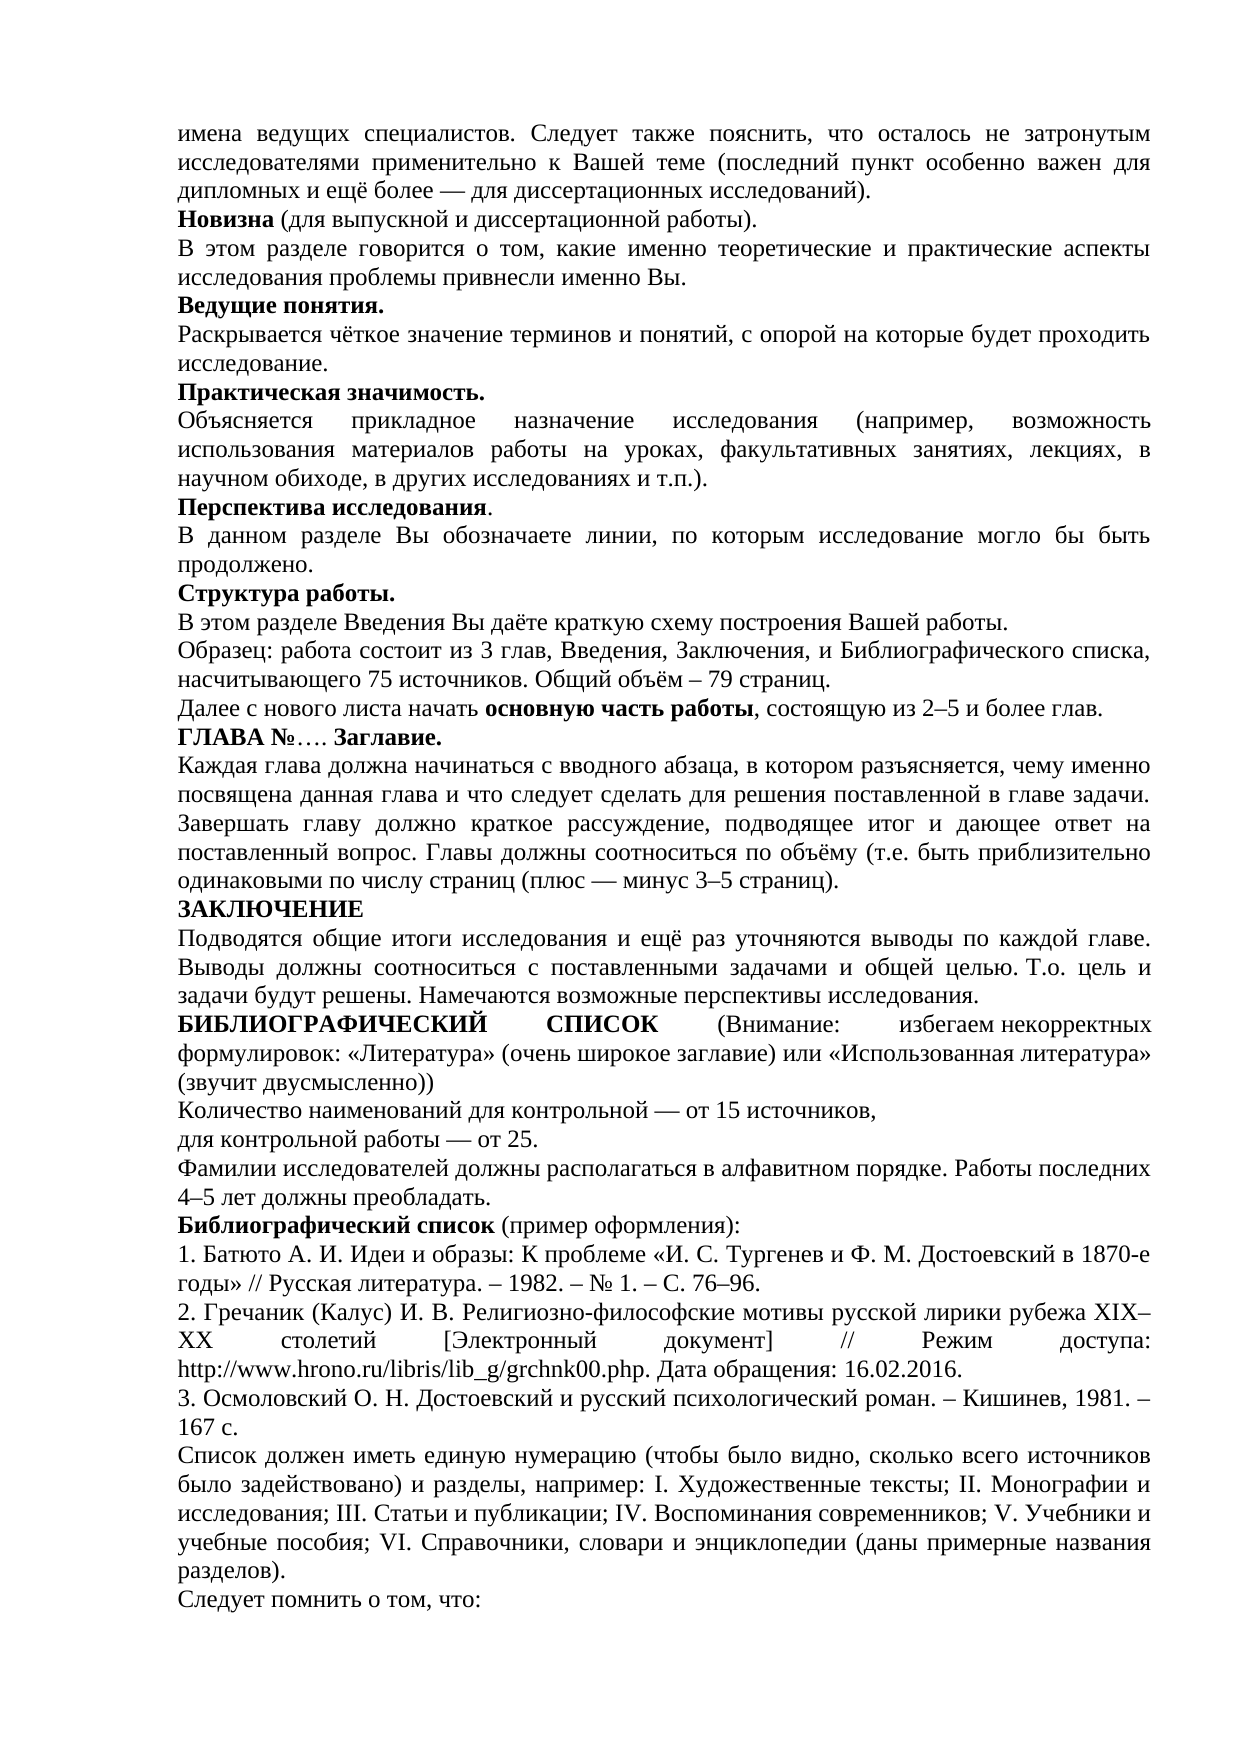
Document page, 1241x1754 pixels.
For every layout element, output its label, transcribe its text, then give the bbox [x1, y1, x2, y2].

text ЗАКЛЮЧЕНИЕ [177, 894, 1152, 923]
text Структура работы. [177, 578, 1152, 607]
text 2. Гречаник (Калус) И. В. Религиозно-философские мотивы русской лирики рубежа XIX–XX столетий [Электронный документ] // Режим доступа: http://www.hrono.ru/libris/lib_g/grchnk00.php. Дата обращения: 16.02.2016. [177, 1297, 1152, 1383]
text Количество наименований для контрольной — от 15 источников, [177, 1096, 1152, 1124]
text Фамилии исследователей должны располагаться в алфавитном порядке. Работы последних 4–5 лет должны преобладать. [177, 1153, 1152, 1211]
text В этом разделе говорится о том, какие именно теоретические и практические аспекты исследования проблемы привнесли именно Вы. [177, 233, 1152, 291]
text Список должен иметь единую нумерацию (чтобы было видно, сколько всего источников было задействовано) и разделы, например: I. Художественные тексты; II. Монографии и исследования; III. Статьи и публикации; IV. Воспоминания современников; V. Учебники и учебные пособия; VI. Справочники, словари и энциклопедии (даны примерные названия разделов). [177, 1441, 1152, 1584]
text Каждая глава должна начинаться с вводного абзаца, в котором разъясняется, чему именно посвящена данная глава и что следует сделать для решения поставленной в главе задачи. Завершать главу должно краткое рассуждение, подводящее итог и дающее ответ на поставленный вопрос. Главы должны соотноситься по объёму (т.е. быть приблизительно одинаковыми по числу страниц (плюс — минус 3–5 страниц). [177, 751, 1152, 894]
text Следует помнить о том, что: [177, 1584, 1152, 1613]
text В этом разделе Введения Вы даёте краткую схему построения Вашей работы. [177, 607, 1152, 636]
text Новизна (для выпускной и диссертационной работы). [177, 204, 1152, 233]
text В данном разделе Вы обозначаете линии, по которым исследование могло бы быть продолжено. [177, 521, 1152, 578]
text Библиографический список (пример оформления): [177, 1211, 1152, 1239]
text Образец: работа состоит из 3 глав, Введения, Заключения, и Библиографического списка, насчитывающего 75 источников. Общий объём – 79 страниц. [177, 636, 1152, 693]
text для контрольной работы — от 25. [177, 1124, 1152, 1153]
text Перспектива исследования. [177, 492, 1152, 521]
text БИБЛИОГРАФИЧЕСКИЙ СПИСОК (Внимание: избегаем некорректных формулировок: «Литература» (очень широкое заглавие) или «Использованная литература» (звучит двусмысленно)) [177, 1009, 1152, 1096]
text 3. Осмоловский О. Н. Достоевский и русский психологический роман. – Кишинев, 1981. – 167 с. [177, 1383, 1152, 1441]
text 1. Батюто А. И. Идеи и образы: К проблеме «И. С. Тургенев и Ф. М. Достоевский в 1870-е годы» // Русская литература. – 1982. – № 1. – С. 76–96. [177, 1239, 1152, 1297]
text Ведущие понятия. [177, 291, 1152, 319]
text ГЛАВА №…. Заглавие. [177, 722, 1152, 751]
text Объясняется прикладное назначение исследования (например, возможность использования материалов работы на уроках, факультативных занятиях, лекциях, в научном обиходе, в других исследованиях и т.п.). [177, 406, 1152, 492]
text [177, 118, 1152, 204]
text Подводятся общие итоги исследования и ещё раз уточняются выводы по каждой главе. Выводы должны соотноситься с поставленными задачами и общей целью. Т.о. цель и задачи будут решены. Намечаются возможные перспективы исследования. [177, 923, 1152, 1009]
text Раскрывается чёткое значение терминов и понятий, с опорой на которые будет проходить исследование. [177, 319, 1152, 377]
text Далее с нового листа начать основную часть работы, состоящую из 2–5 и более глав. [177, 693, 1152, 722]
text Практическая значимость. [177, 377, 1152, 406]
